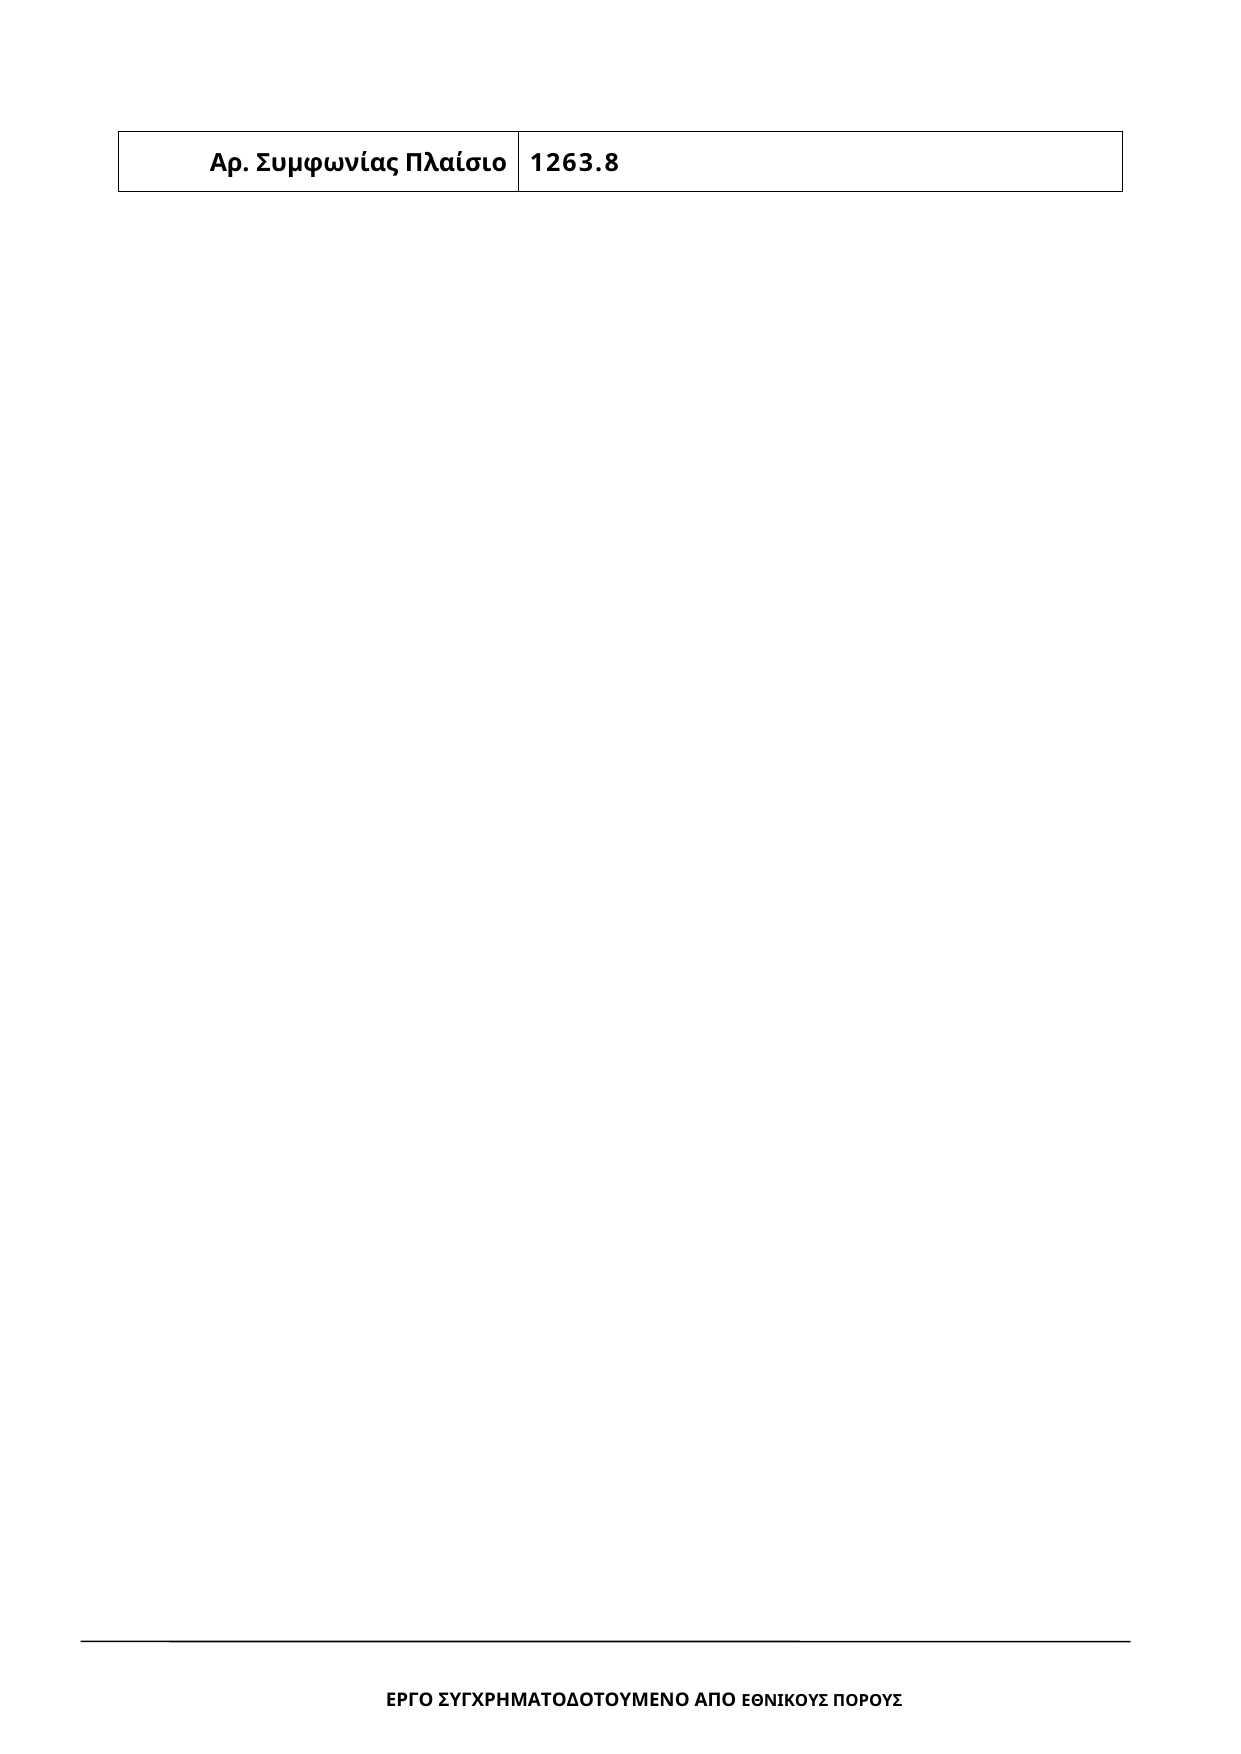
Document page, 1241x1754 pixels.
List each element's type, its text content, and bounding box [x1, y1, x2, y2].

table_cell 1263.8 [519, 132, 1122, 191]
table_cell Αρ. Συμφωνίας Πλαίσιο [119, 132, 518, 191]
